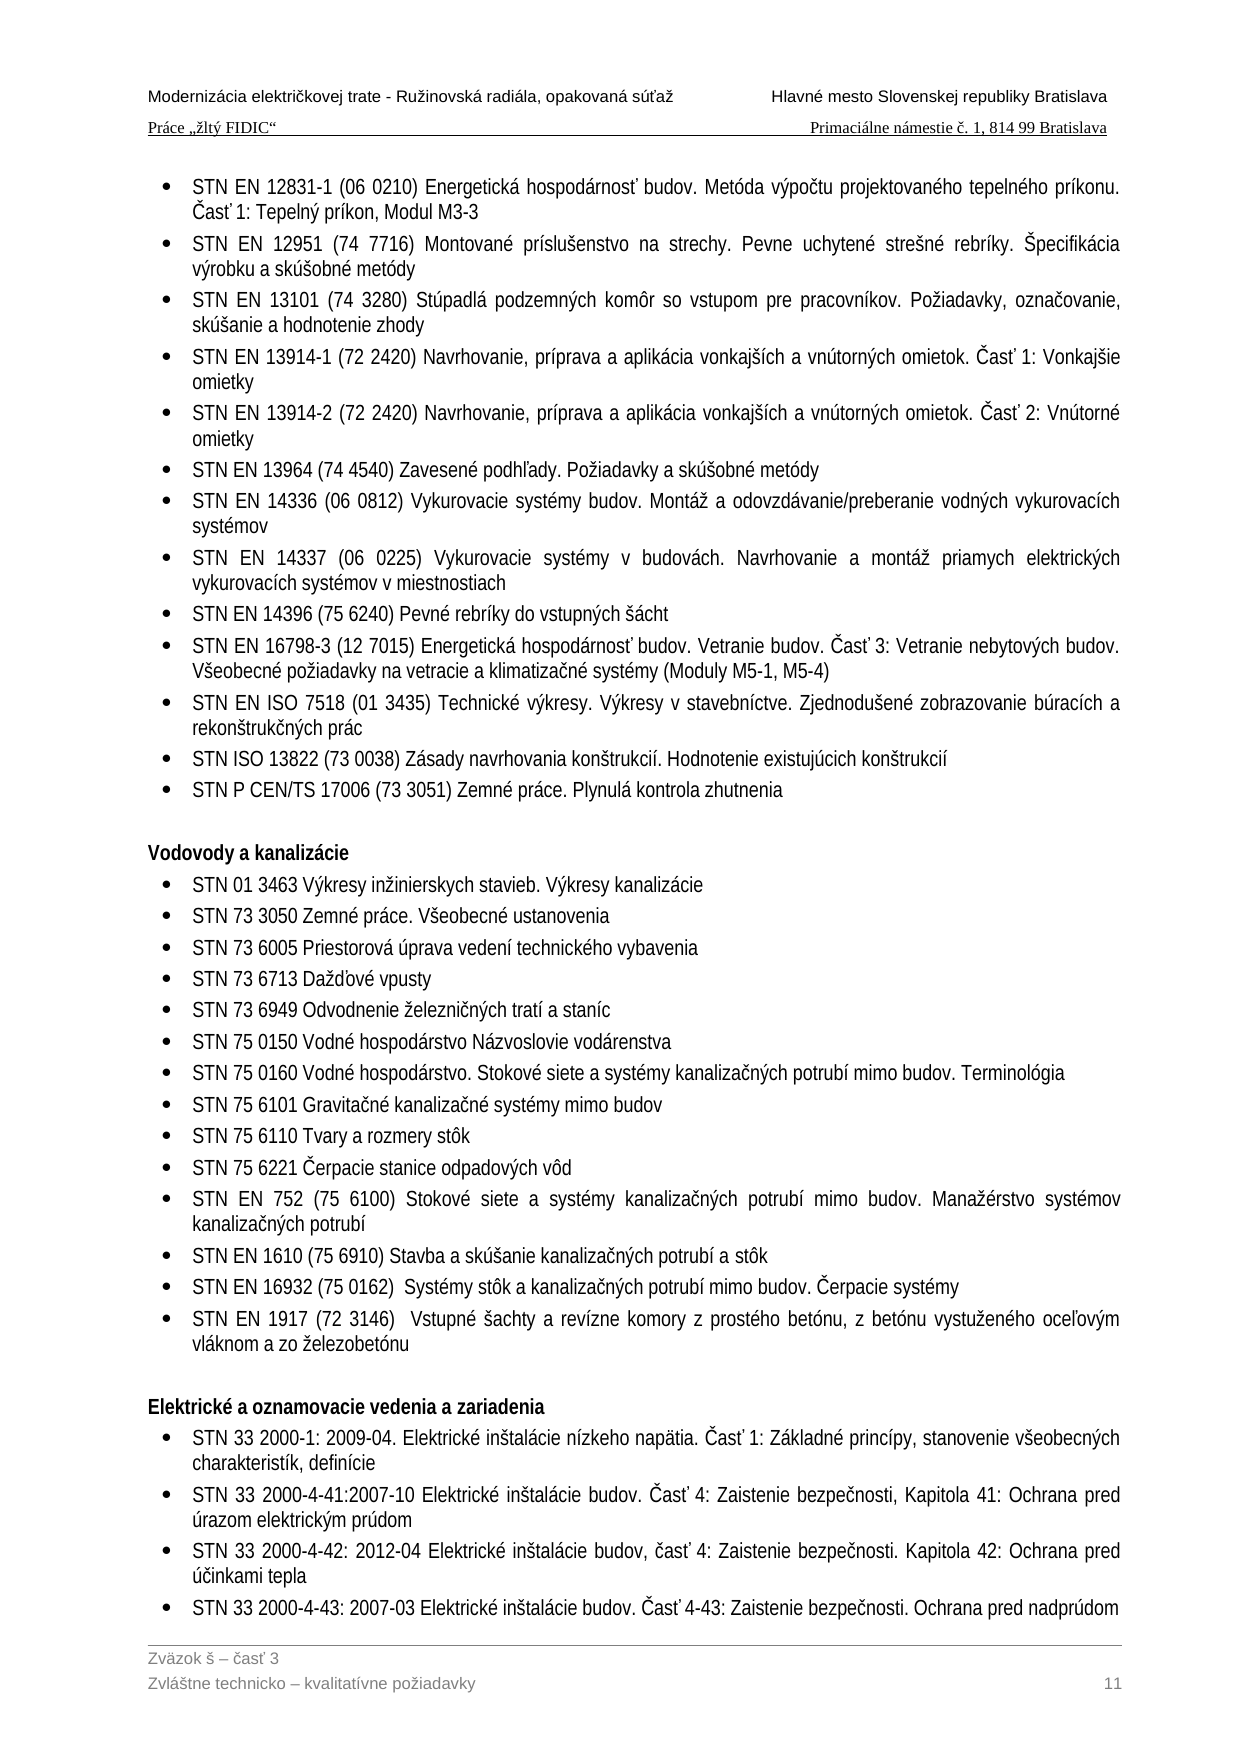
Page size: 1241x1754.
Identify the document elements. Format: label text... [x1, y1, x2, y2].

text STN EN 16798-3 (12 7015) Energetická hospodárnosť budov. Vetranie budov. Časť 3: Vetranie nebytových budov. Všeobecné požiadavky na vetracie a klimatizačné systémy (Moduly M5-1, M5-4) [163, 633, 1122, 683]
text STN 73 6949 Odvodnenie železničných tratí a staníc [163, 997, 1122, 1023]
text STN 33 2000-4-43: 2007-03 Elektrické inštalácie budov. Časť 4-43: Zaistenie bezpečnosti. Ochrana pred nadprúdom [163, 1594, 1122, 1620]
text STN EN 12951 (74 7716) Montované príslušenstvo na strechy. Pevne uchytené strešné rebríky. Špecifikácia výrobku a skúšobné metódy [163, 231, 1122, 281]
text STN 73 3050 Zemné práce. Všeobecné ustanovenia [163, 903, 1122, 928]
text STN EN ISO 7518 (01 3435) Technické výkresy. Výkresy v stavebníctve. Zjednodušené zobrazovanie búracích a rekonštrukčných prác [163, 689, 1122, 740]
text STN EN 13964 (74 4540) Zavesené podhľady. Požiadavky a skúšobné metódy [163, 457, 1122, 482]
text STN 75 6110 Tvary a rozmery stôk [163, 1123, 1122, 1148]
text STN EN 1610 (75 6910) Stavba a skúšanie kanalizačných potrubí a stôk [163, 1243, 1122, 1268]
text STN 75 6221 Čerpacie stanice odpadových vôd [163, 1155, 1122, 1180]
text STN 73 6005 Priestorová úprava vedení technického vybavenia [163, 934, 1122, 960]
text STN EN 13914-1 (72 2420) Navrhovanie, príprava a aplikácia vonkajších a vnútorných omietok. Časť 1: Vonkajšie omietky [163, 344, 1122, 394]
text Vodovody a kanalizácie [148, 840, 1122, 865]
text STN 33 2000-4-41:2007-10 Elektrické inštalácie budov. Časť 4: Zaistenie bezpečnosti, Kapitola 41: Ochrana pred úrazom elektrickým prúdom [163, 1481, 1122, 1532]
text STN EN 13101 (74 3280) Stúpadlá podzemných komôr so vstupom pre pracovníkov. Požiadavky, označovanie, skúšanie a hodnotenie zhody [163, 287, 1122, 337]
text STN 75 0160 Vodné hospodárstvo. Stokové siete a systémy kanalizačných potrubí mimo budov. Terminológia [163, 1060, 1122, 1086]
text STN EN 1917 (72 3146) Vstupné šachty a revízne komory z prostého betónu, z betónu vystuženého oceľovým vláknom a zo železobetónu [163, 1306, 1122, 1356]
text Elektrické a oznamovacie vedenia a zariadenia [148, 1393, 1122, 1419]
text STN 01 3463 Výkresy inžinierskych stavieb. Výkresy kanalizácie [163, 872, 1122, 897]
text STN EN 13914-2 (72 2420) Navrhovanie, príprava a aplikácia vonkajších a vnútorných omietok. Časť 2: Vnútorné omietky [163, 400, 1122, 451]
text STN EN 752 (75 6100) Stokové siete a systémy kanalizačných potrubí mimo budov. Manažérstvo systémov kanalizačných potrubí [163, 1186, 1122, 1236]
text STN EN 14336 (06 0812) Vykurovacie systémy budov. Montáž a odovzdávanie/preberanie vodných vykurovacích systémov [163, 488, 1122, 538]
text STN 75 6101 Gravitačné kanalizačné systémy mimo budov [163, 1092, 1122, 1117]
text STN 33 2000-4-42: 2012-04 Elektrické inštalácie budov, časť 4: Zaistenie bezpečnosti. Kapitola 42: Ochrana pred účinkami tepla [163, 1538, 1122, 1588]
text STN 33 2000-1: 2009-04. Elektrické inštalácie nízkeho napätia. Časť 1: Základné princípy, stanovenie všeobecných charakteristík, definície [163, 1425, 1122, 1475]
text STN 73 6713 Dažďové vpusty [163, 966, 1122, 991]
text STN EN 12831-1 (06 0210) Energetická hospodárnosť budov. Metóda výpočtu projektovaného tepelného príkonu. Časť 1: Tepelný príkon, Modul M3-3 [163, 174, 1122, 224]
text STN ISO 13822 (73 0038) Zásady navrhovania konštrukcií. Hodnotenie existujúcich konštrukcií [163, 746, 1122, 771]
text STN EN 16932 (75 0162) Systémy stôk a kanalizačných potrubí mimo budov. Čerpacie systémy [163, 1274, 1122, 1299]
text STN EN 14337 (06 0225) Vykurovacie systémy v budovách. Navrhovanie a montáž priamych elektrických vykurovacích systémov v miestnostiach [163, 545, 1122, 595]
text STN P CEN/TS 17006 (73 3051) Zemné práce. Plynulá kontrola zhutnenia [163, 777, 1122, 803]
text STN 75 0150 Vodné hospodárstvo Názvoslovie vodárenstva [163, 1029, 1122, 1054]
text STN EN 14396 (75 6240) Pevné rebríky do vstupných šácht [163, 601, 1122, 627]
